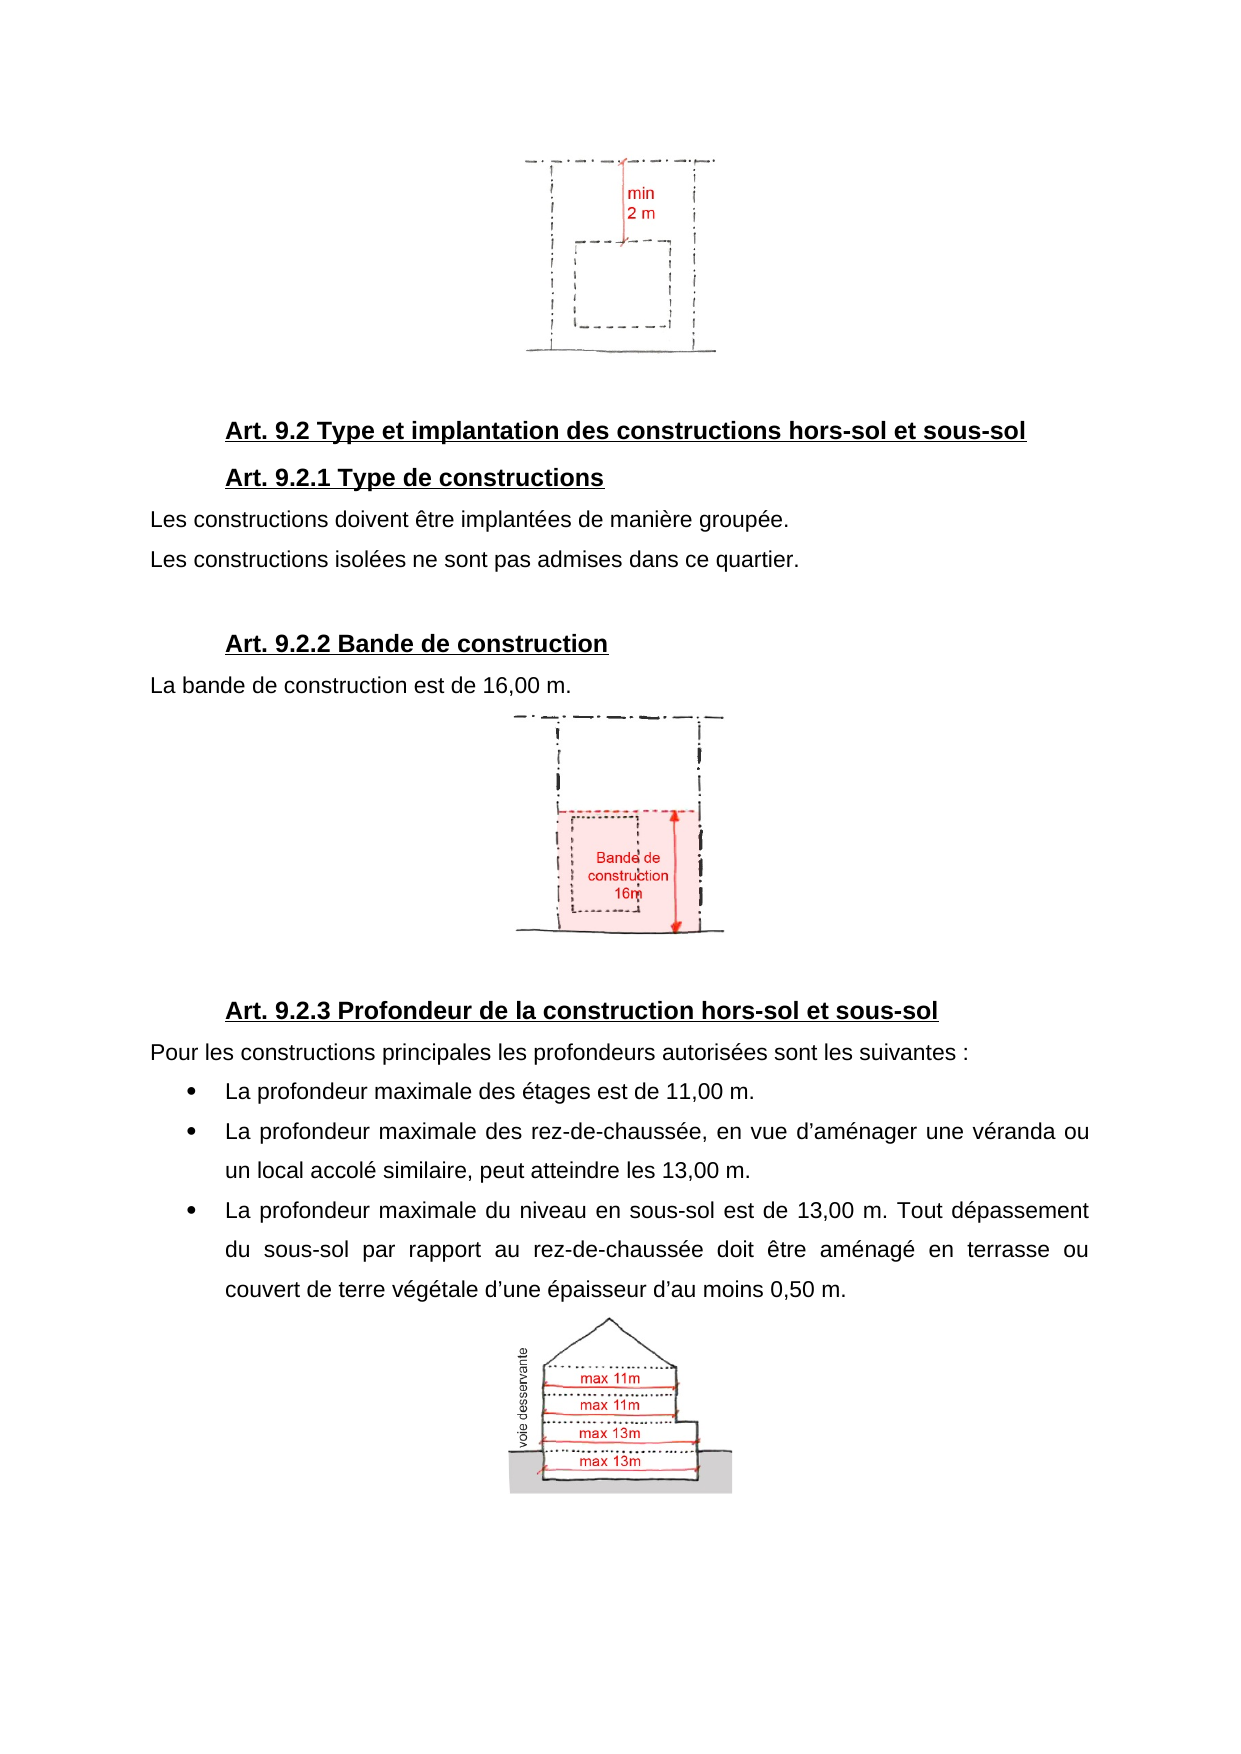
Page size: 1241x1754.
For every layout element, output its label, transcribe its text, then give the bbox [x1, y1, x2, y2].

text Pour les constructions principales les profondeurs autorisées sont les suivantes : [150, 1039, 1090, 1065]
list La profondeur maximale des rez-de-chaussée, en vue d’aménager une véranda ou un local accolé similaire, peut atteindre les 13,00 m. [187, 1118, 1090, 1183]
text La bande de construction est de 16,00 m. [150, 672, 1090, 698]
text Les constructions isolées ne sont pas admises dans ce quartier. [150, 546, 1090, 572]
list La profondeur maximale des étages est de 11,00 m. [187, 1078, 1090, 1104]
subtitle Art. 9.2.1 Type de constructions [225, 463, 1090, 492]
list La profondeur maximale du niveau en sous-sol est de 13,00 m. Tout dépassement du sous-sol par rapport au rez-de-chaussée doit être aménagé en terrasse ou couvert de terre végétale d’une épaisseur d’au moins 0,50 m. [187, 1197, 1090, 1302]
subtitle Art. 9.2.3 Profondeur de la construction hors-sol et sous-sol [225, 996, 1090, 1024]
picture [508, 1315, 733, 1494]
picture [523, 150, 717, 359]
picture [513, 711, 727, 939]
subtitle Art. 9.2 Type et implantation des constructions hors-sol et sous-sol [225, 416, 1090, 444]
text Les constructions doivent être implantées de manière groupée. [150, 506, 1090, 533]
subtitle Art. 9.2.2 Bande de construction [225, 629, 1090, 658]
